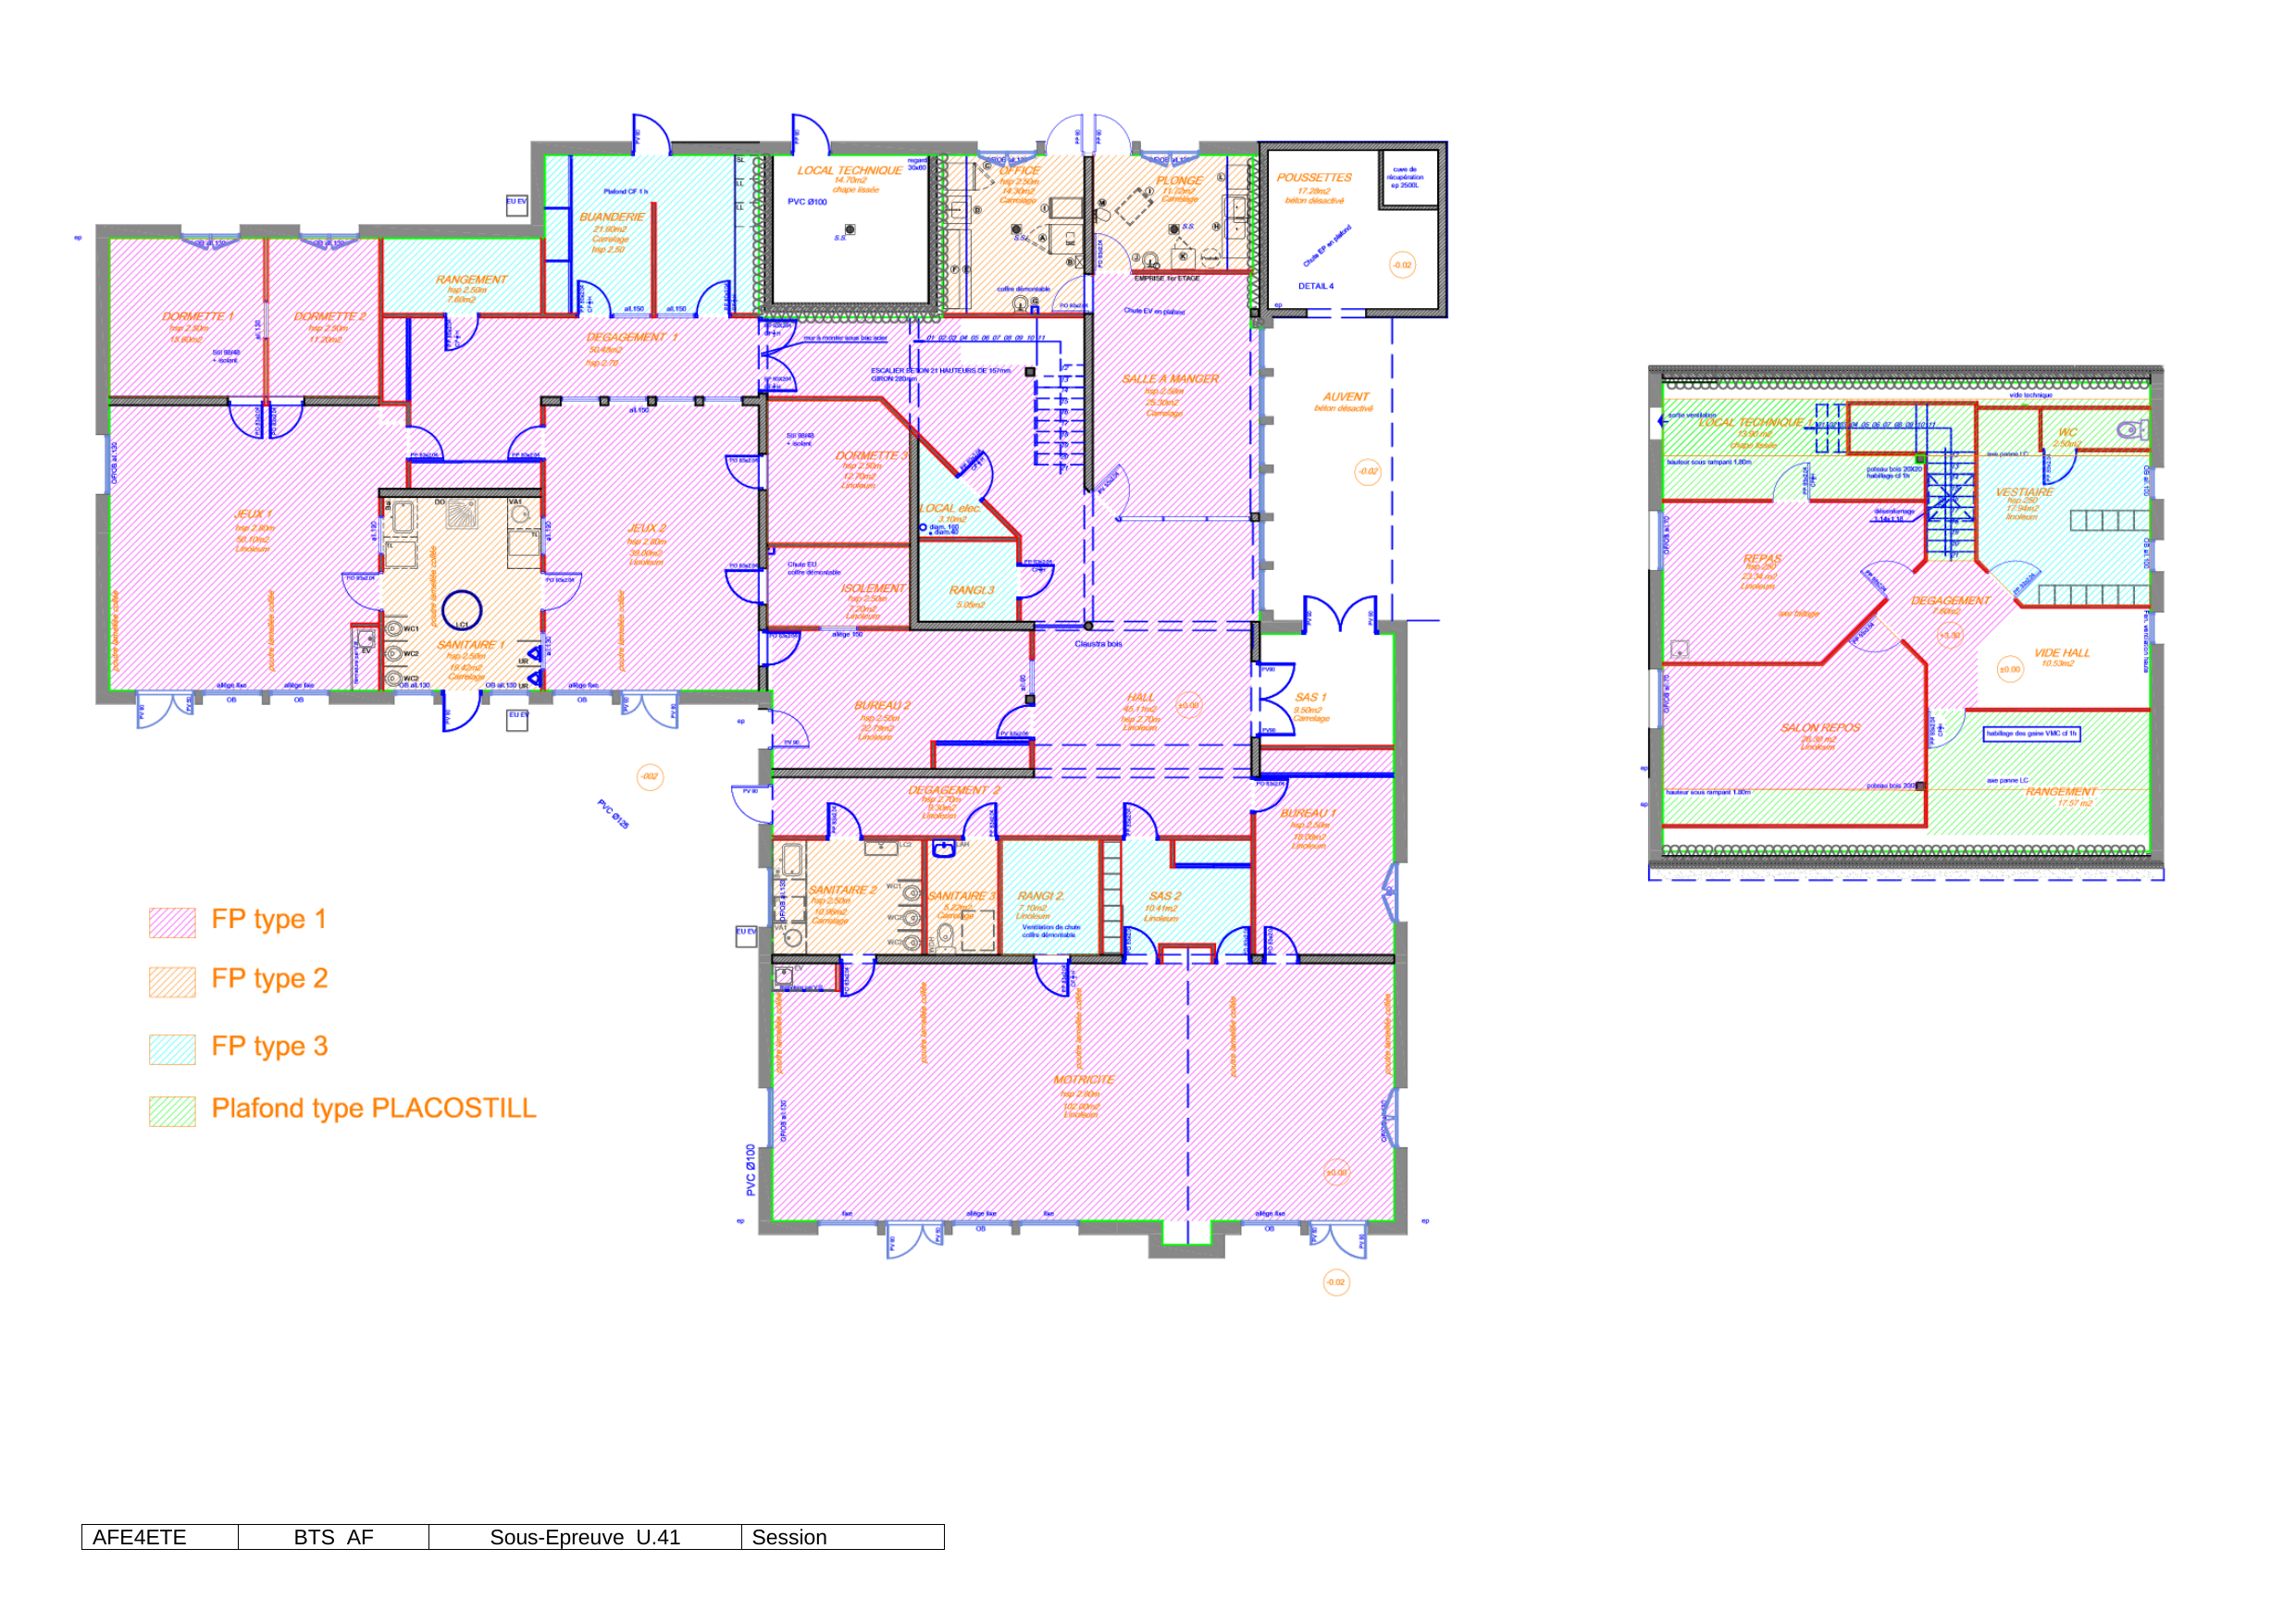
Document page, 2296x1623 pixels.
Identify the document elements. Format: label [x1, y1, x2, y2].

picture [60, 65, 2223, 1314]
